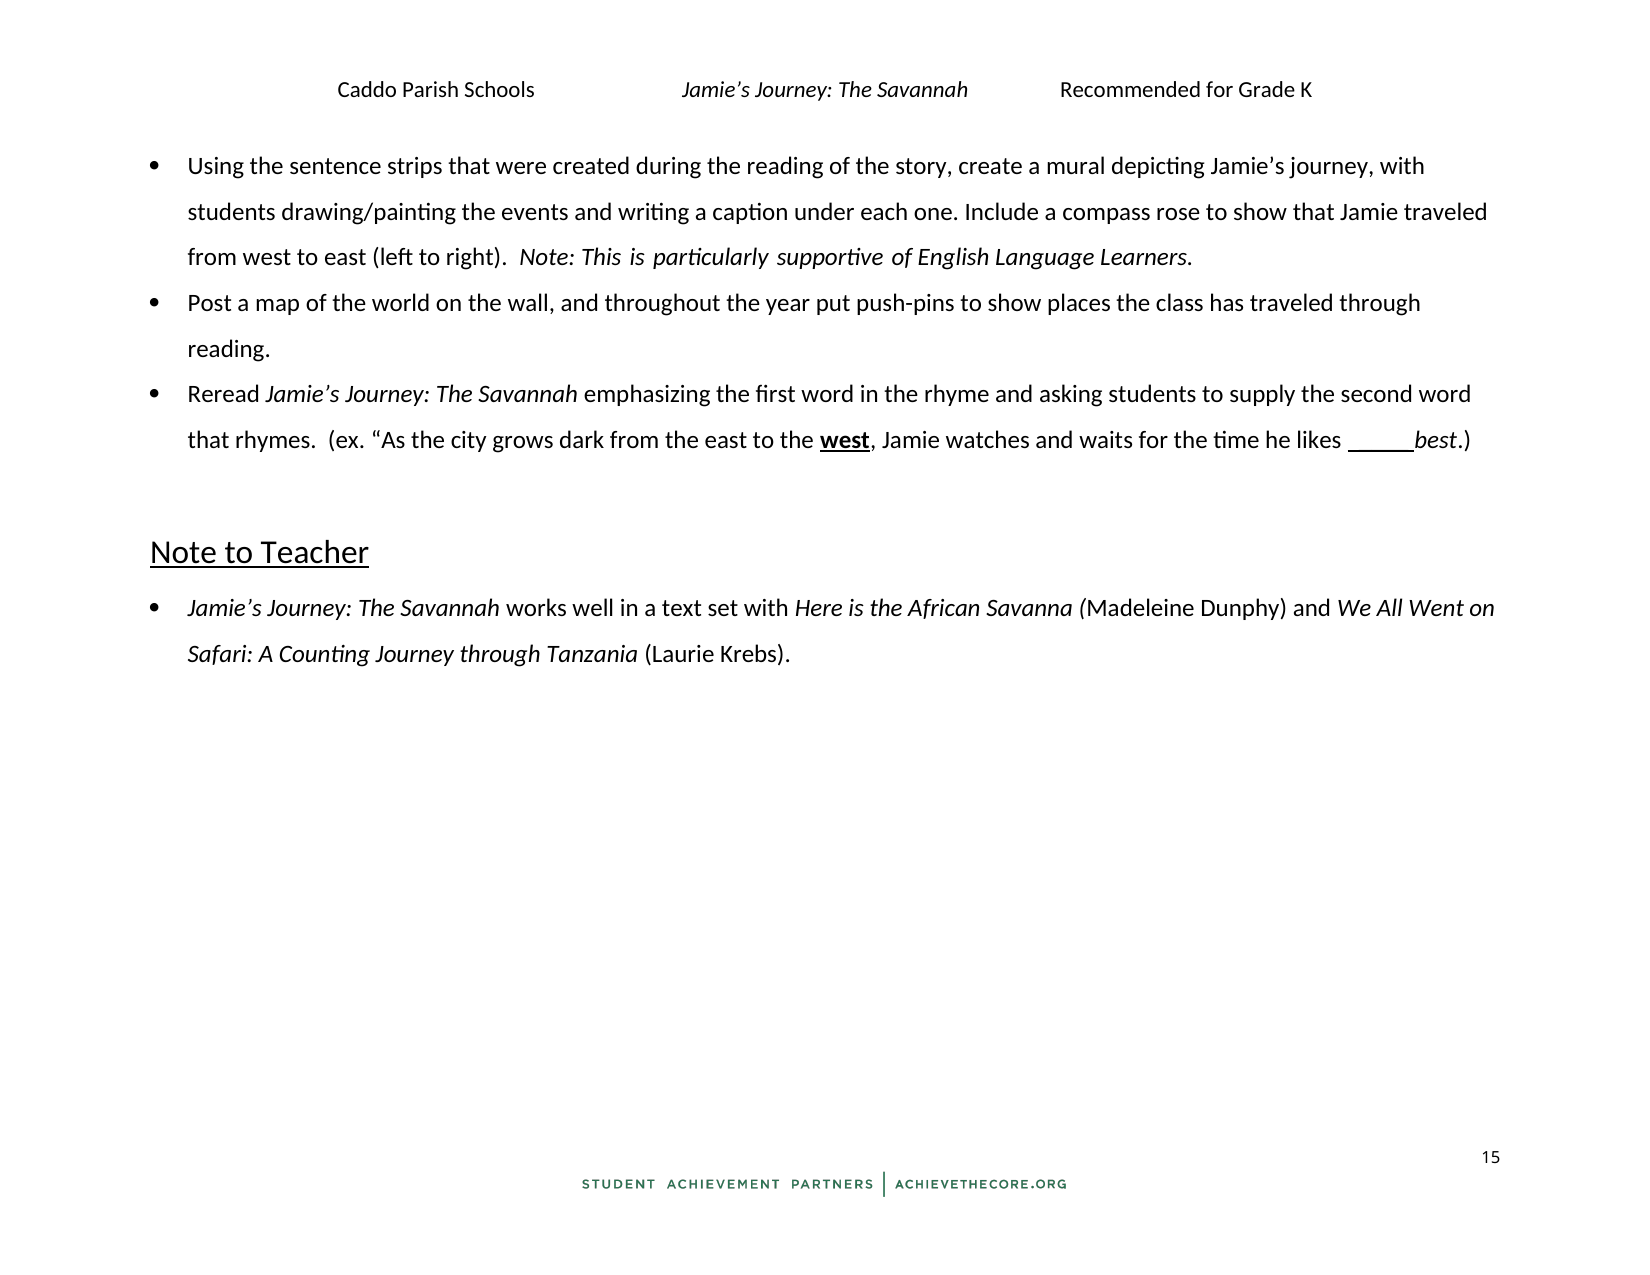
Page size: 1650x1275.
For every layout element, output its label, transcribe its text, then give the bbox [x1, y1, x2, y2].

list Reread Jamie’s Journey: The Savannah emphasizing the first word in the rhyme and asking students to supply the second word that rhymes. (ex. “As the city grows dark from the east to the west, Jamie watches and waits for the time he likes ____ best.) [150, 379, 1500, 455]
list Post a map of the world on the wall, and throughout the year put push-pins to show places the class has traveled through reading. [150, 287, 1500, 363]
list Using the sentence strips that were created during the reading of the story, create a mural depicting Jamie’s journey, with students drawing/painting the events and writing a caption under each one. Include a compass rose to show that Jamie traveled from west to east (left to right). Note: This is particularly supportive of English Language Learners. [150, 150, 1500, 272]
list Jamie’s Journey: The Savannah works well in a text set with Here is the African Savanna (Madeleine Dunphy) and We All Went on Safari: A Counting Journey through Tanzania (Laurie Krebs). [150, 592, 1500, 668]
text Note to Teacher [150, 531, 1500, 572]
picture [571, 1168, 1079, 1200]
